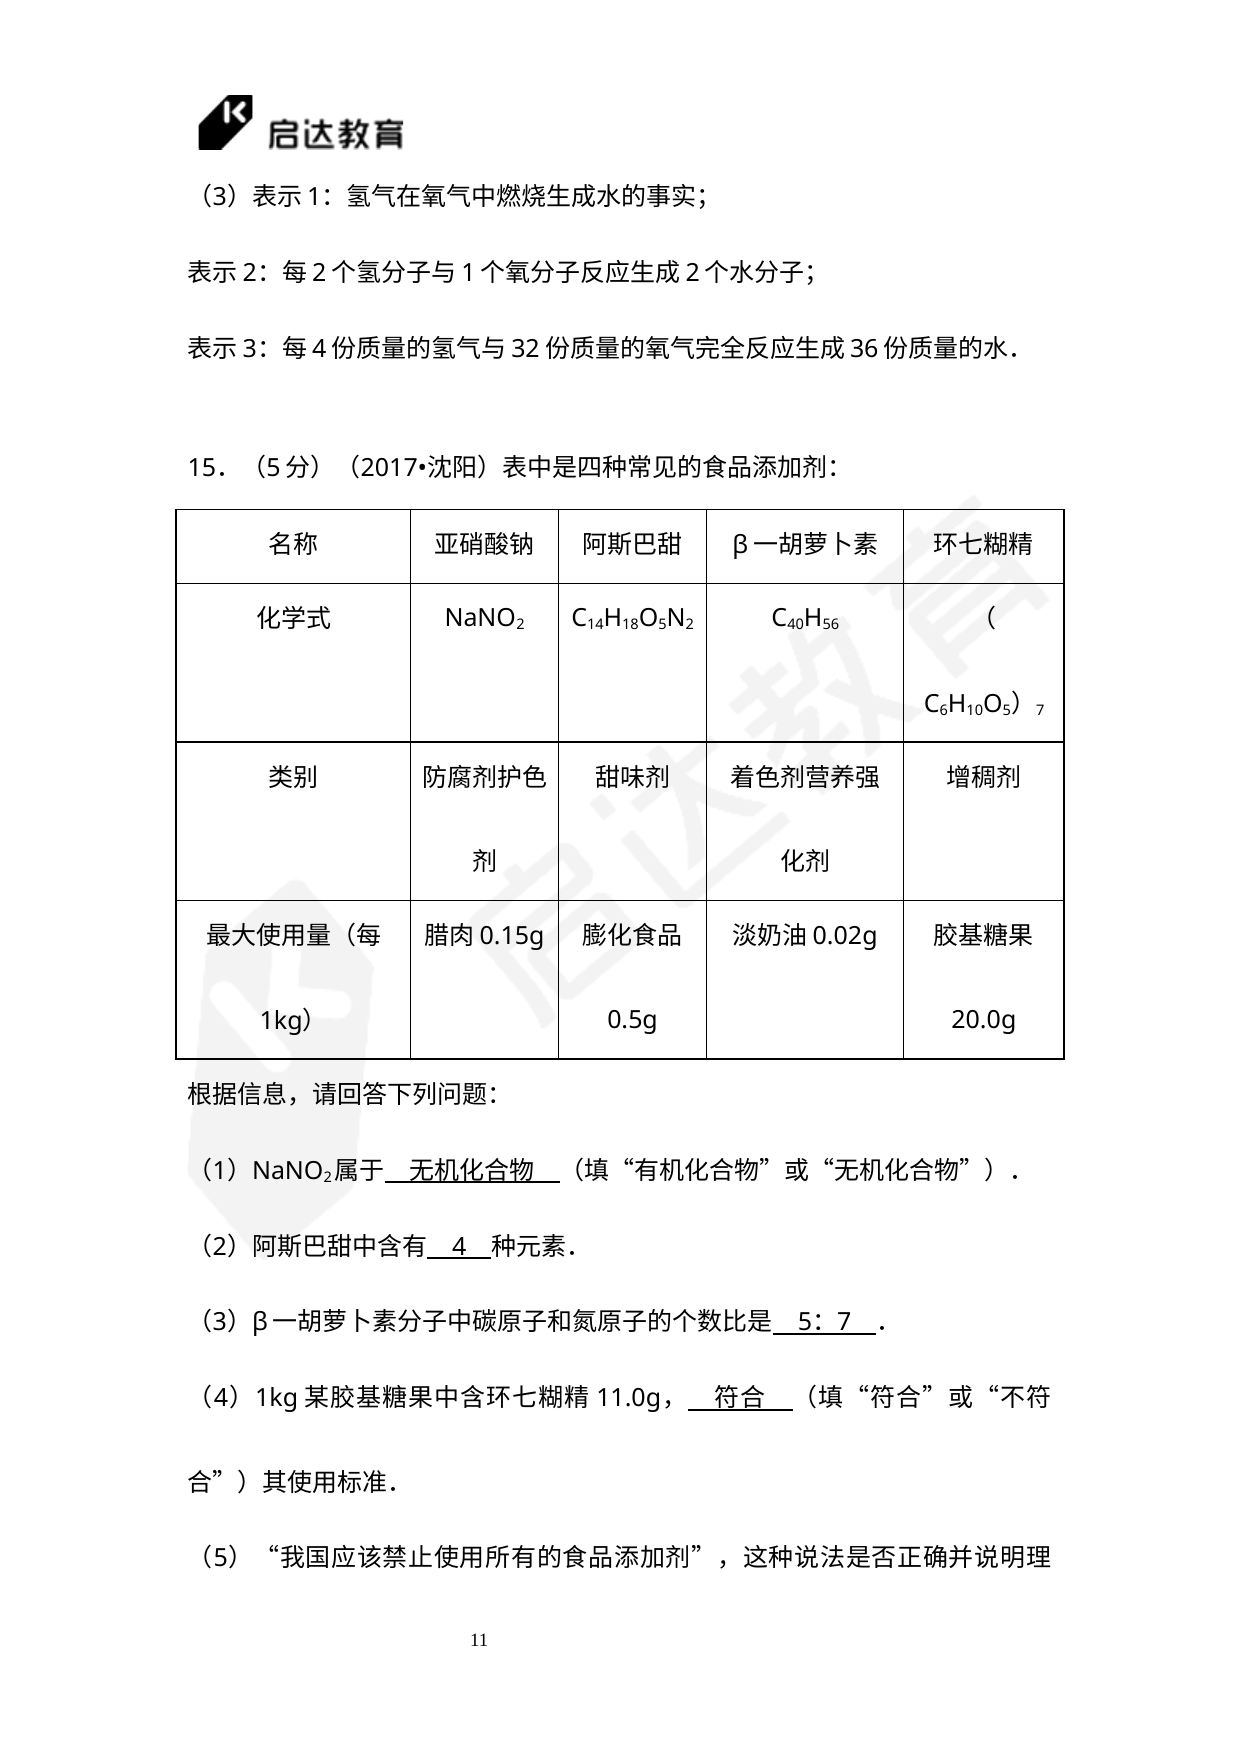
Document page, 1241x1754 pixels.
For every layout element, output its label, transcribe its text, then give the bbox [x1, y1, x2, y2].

text （3）表示1：氢气在氧气中燃烧生成水的事实； [187, 162, 1053, 227]
text （2）阿斯巴甜中含有 4 种元素． [187, 1212, 1053, 1277]
text （1）NaNO2属于 无机化合物 （填“有机化合物”或“无机化合物”）． [187, 1136, 1053, 1201]
table_cell 甜味剂 [559, 743, 706, 900]
table_cell C14H18O5N2 [559, 584, 706, 741]
table_cell 最大使用量（每1kg） [177, 901, 410, 1058]
table_cell 增稠剂 [904, 743, 1063, 900]
table_cell 类别 [177, 743, 410, 900]
table_header 阿斯巴甜 [559, 510, 706, 583]
table_cell 防腐剂护色剂 [411, 743, 558, 900]
text 15．（5分）（2017•沈阳）表中是四种常见的食品添加剂： [187, 433, 1053, 498]
text （3）β一胡萝卜素分子中碳原子和氮原子的个数比是 5：7 ． [187, 1287, 1053, 1352]
table_cell （C6H10O5）7 [904, 584, 1063, 741]
table_header 亚硝酸钠 [411, 510, 558, 583]
table_header 环七糊精 [904, 510, 1063, 583]
table_cell C40H56 [707, 584, 903, 741]
table_cell 胶基糖果20.0g [904, 901, 1063, 1058]
table_cell NaNO2 [411, 584, 558, 741]
text （4）1kg某胶基糖果中含环七糊精11.0g， 符合 （填“符合”或“不符合”）其使用标准． [187, 1363, 1053, 1513]
table_cell 化学式 [177, 584, 410, 741]
text 根据信息，请回答下列问题： [187, 1060, 1053, 1125]
text （5）“我国应该禁止使用所有的食品添加剂”，这种说法是否正确并说明理由： 不正确，只要按使用标准适量使用食品添加剂即可 （写出一条即可）． [187, 1523, 1053, 1588]
table_header 名称 [177, 510, 410, 583]
table_cell 着色剂营养强化剂 [707, 743, 903, 900]
picture [198, 95, 404, 150]
text 表示3：每4份质量的氢气与32份质量的氧气完全反应生成36份质量的水． [187, 314, 1053, 379]
table_header β一胡萝卜素 [707, 510, 903, 583]
table_cell 膨化食品0.5g [559, 901, 706, 1058]
table_cell 淡奶油0.02g [707, 901, 903, 1058]
table_cell 腊肉0.15g [411, 901, 558, 1058]
text 表示2：每2个氢分子与1个氧分子反应生成2个水分子； [187, 238, 1053, 303]
